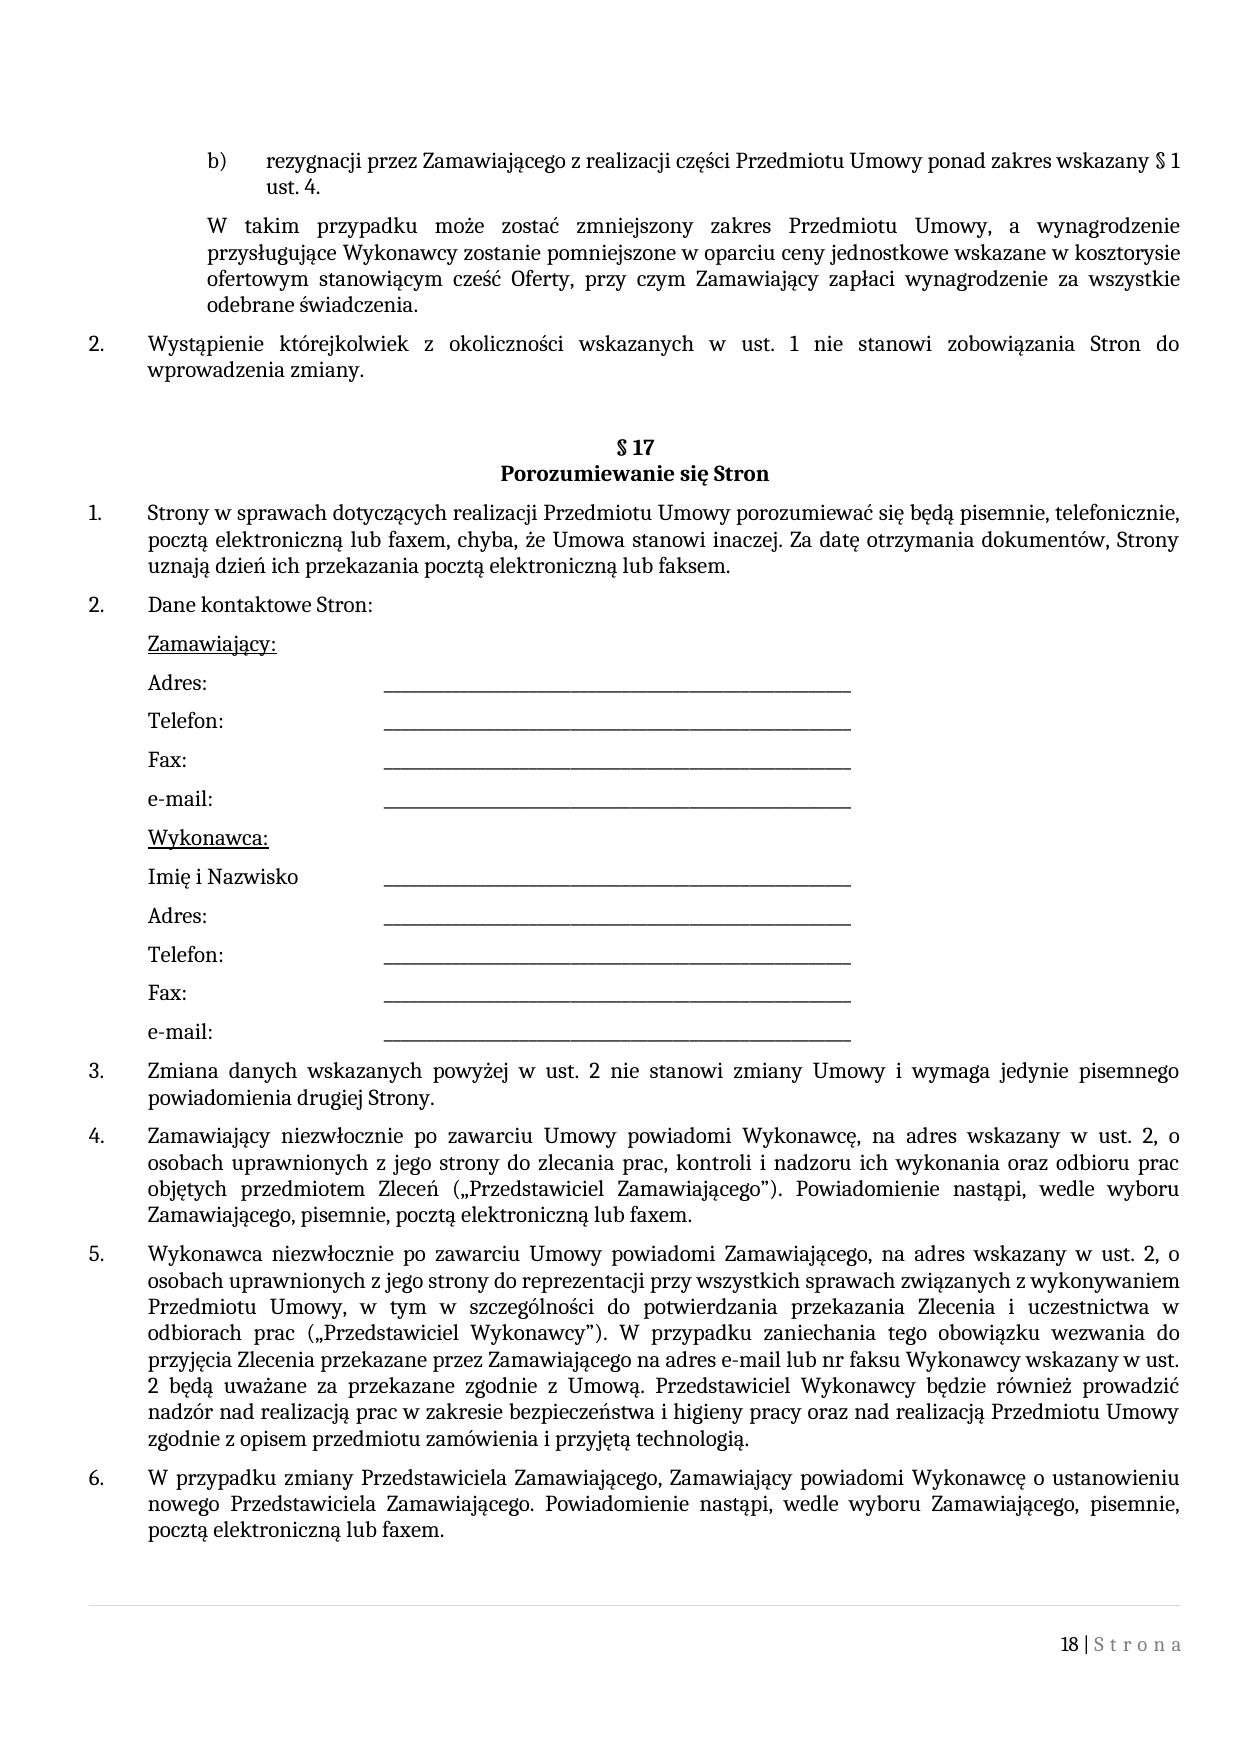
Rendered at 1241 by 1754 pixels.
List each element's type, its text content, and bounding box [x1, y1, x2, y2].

list Wystąpienie którejkolwiek z okoliczności wskazanych w ust. 1 nie stanowi zobowiązania Stron do wprowadzenia zmiany. [89, 331, 1181, 383]
text Telefon: _______________________________________________________ [148, 941, 1181, 968]
list Zmiana danych wskazanych powyżej w ust. 2 nie stanowi zmiany Umowy i wymaga jedynie pisemnego powiadomienia drugiej Strony. [89, 1058, 1181, 1111]
text b) rezygnacji przez Zamawiającego z realizacji części Przedmiotu Umowy ponad zakres wskazany § 1 ust. 4. [207, 148, 1181, 200]
text Imię i Nazwisko _______________________________________________________ [148, 864, 1181, 890]
list Strony w sprawach dotyczących realizacji Przedmiotu Umowy porozumiewać się będą pisemnie, telefonicznie, pocztą elektroniczną lub faxem, chyba, że Umowa stanowi inaczej. Za datę otrzymania dokumentów, Strony uznają dzień ich przekazania pocztą elektroniczną lub faksem. [89, 500, 1181, 579]
list W przypadku zmiany Przedstawiciela Zamawiającego, Zamawiający powiadomi Wykonawcę o ustanowieniu nowego Przedstawiciela Zamawiającego. Powiadomienie nastąpi, wedle wyboru Zamawiającego, pisemnie, pocztą elektroniczną lub faxem. [89, 1464, 1181, 1543]
text Adres: _______________________________________________________ [148, 902, 1181, 929]
text Adres: _______________________________________________________ [148, 669, 1181, 696]
text Wykonawca: [148, 825, 1181, 851]
text W takim przypadku może zostać zmniejszony zakres Przedmiotu Umowy, a wynagrodzenie przysługujące Wykonawcy zostanie pomniejszone w oparciu ceny jednostkowe wskazane w kosztorysie ofertowym stanowiącym cześć Oferty, przy czym Zamawiający zapłaci wynagrodzenie za wszystkie odebrane świadczenia. [207, 213, 1181, 318]
text e-mail: _______________________________________________________ [148, 1019, 1181, 1045]
list Zamawiający niezwłocznie po zawarciu Umowy powiadomi Wykonawcę, na adres wskazany w ust. 2, o osobach uprawnionych z jego strony do zlecania prac, kontroli i nadzoru ich wykonania oraz odbioru prac objętych przedmiotem Zleceń („Przedstawiciel Zamawiającego”). Powiadomienie nastąpi, wedle wyboru Zamawiającego, pisemnie, pocztą elektroniczną lub faxem. [89, 1123, 1181, 1228]
text Fax: _______________________________________________________ [148, 980, 1181, 1007]
text Telefon: _______________________________________________________ [148, 708, 1181, 734]
text Fax: _______________________________________________________ [148, 747, 1181, 773]
list Dane kontaktowe Stron: [89, 592, 1181, 618]
text Zamawiający: [148, 631, 1181, 657]
text e-mail: _______________________________________________________ [148, 786, 1181, 812]
list Wykonawca niezwłocznie po zawarciu Umowy powiadomi Zamawiającego, na adres wskazany w ust. 2, o osobach uprawnionych z jego strony do reprezentacji przy wszystkich sprawach związanych z wykonywaniem Przedmiotu Umowy, w tym w szczególności do potwierdzania przekazania Zlecenia i uczestnictwa w odbiorach prac („Przedstawiciel Wykonawcy”). W przypadku zaniechania tego obowiązku wezwania do przyjęcia Zlecenia przekazane przez Zamawiającego na adres e-mail lub nr faksu Wykonawcy wskazany w ust. 2 będą uważane za przekazane zgodnie z Umową. Przedstawiciel Wykonawcy będzie również prowadzić nadzór nad realizacją prac w zakresie bezpieczeństwa i higieny pracy oraz nad realizacją Przedmiotu Umowy zgodnie z opisem przedmiotu zamówienia i przyjętą technologią. [89, 1241, 1181, 1452]
text § 17 Porozumiewanie się Stron [89, 435, 1181, 488]
